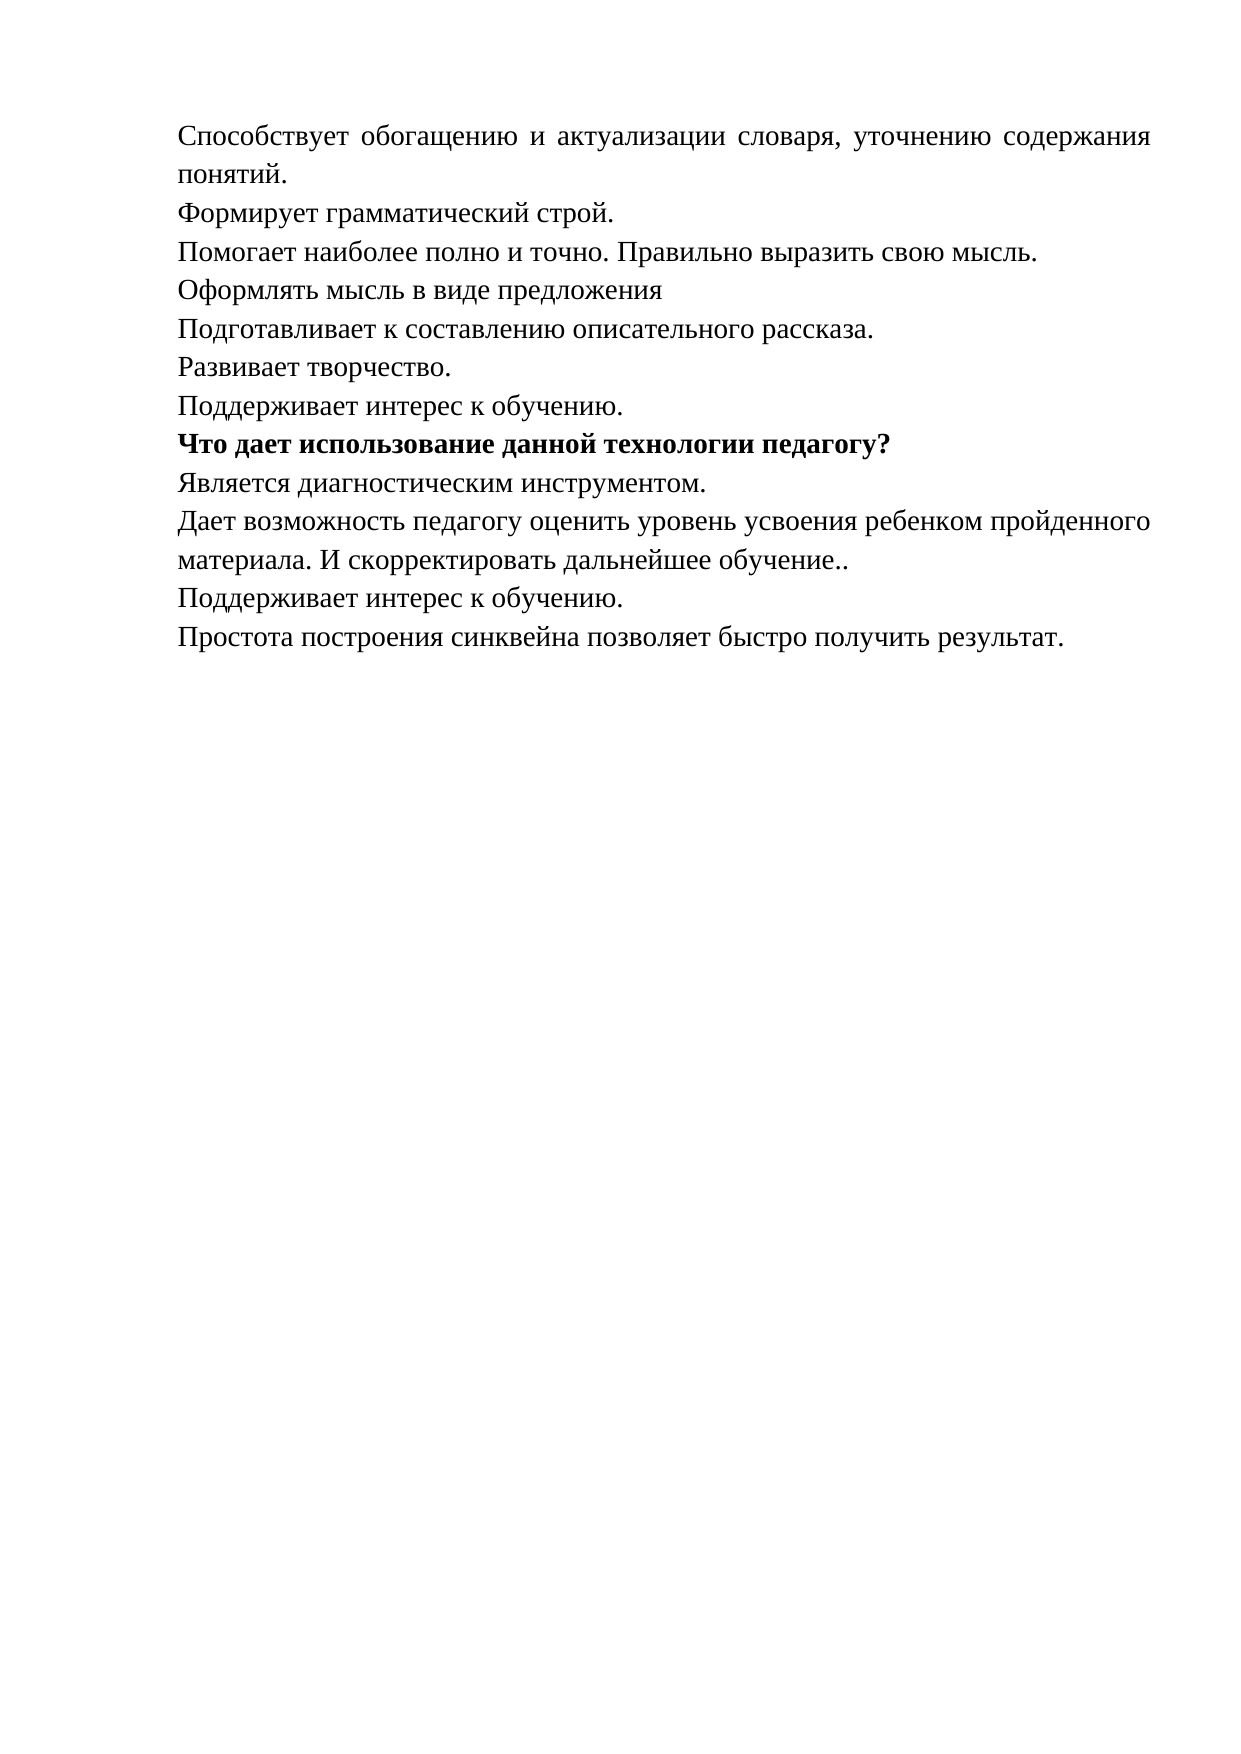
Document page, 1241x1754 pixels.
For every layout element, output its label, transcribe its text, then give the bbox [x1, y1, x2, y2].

text Является диагностическим инструментом. [177, 465, 1152, 498]
text Поддерживает интерес к обучению. [177, 581, 1152, 614]
text Простота построения синквейна позволяет быстро получить результат. [177, 619, 1152, 653]
text Поддерживает интерес к обучению. [177, 388, 1152, 421]
text Дает возможность педагогу оценить уровень усвоения ребенком пройденного материала. И скорректировать дальнейшее обучение.. [177, 503, 1152, 576]
text Способствует обогащению и актуализации словаря, уточнению содержания понятий. [177, 118, 1152, 190]
text Что дает использование данной технологии педагогу? [177, 426, 1152, 460]
text Формирует грамматический строй. [177, 195, 1152, 229]
text Подготавливает к составлению описательного рассказа. [177, 311, 1152, 344]
text Помогает наиболее полно и точно. Правильно выразить свою мысль. [177, 234, 1152, 267]
text Оформлять мысль в виде предложения [177, 272, 1152, 306]
text Развивает творчество. [177, 349, 1152, 383]
